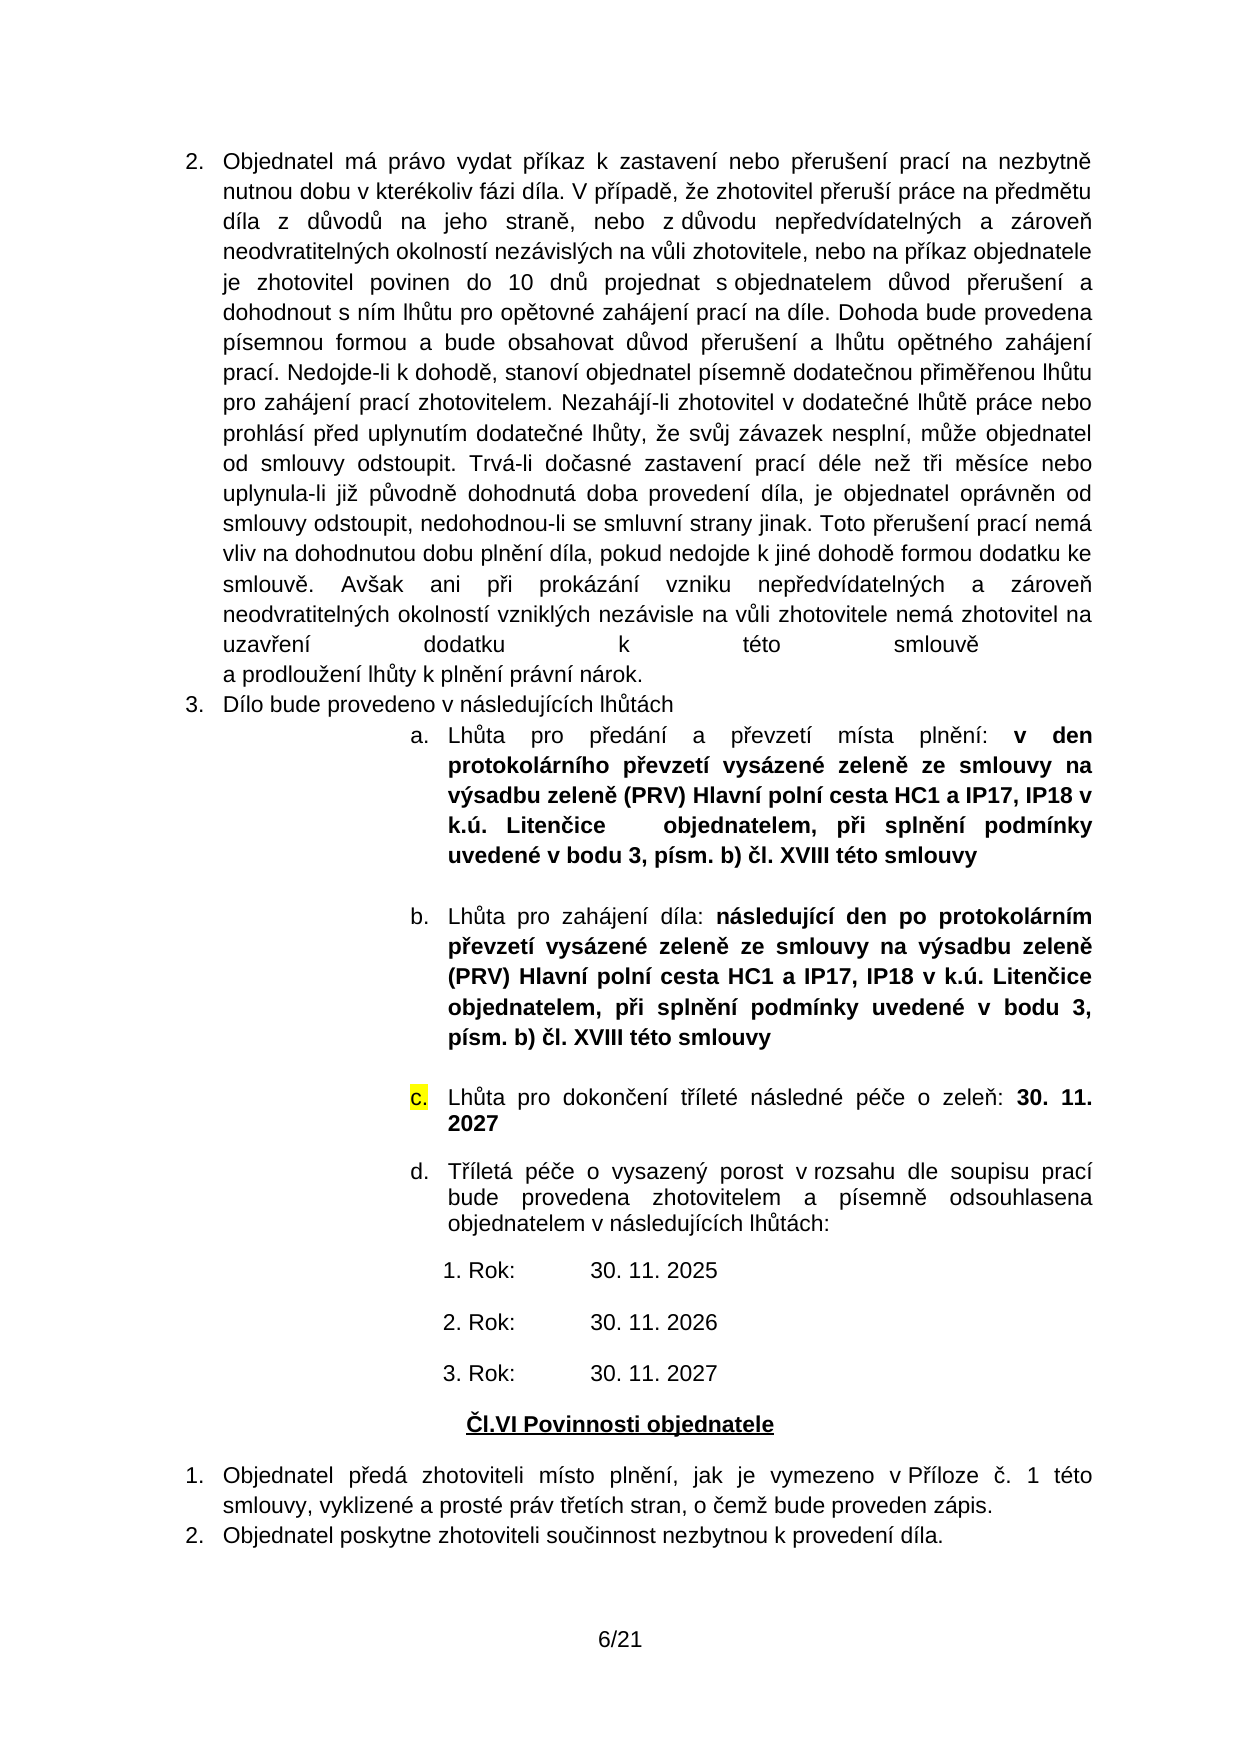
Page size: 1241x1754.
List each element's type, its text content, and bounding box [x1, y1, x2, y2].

list Lhůta pro zahájení díla: následující den po protokolárním převzetí vysázené zeleně ze smlouvy na výsadbu zeleně (PRV) Hlavní polní cesta HC1 a IP17, IP18 v k.ú. Litenčice objednatelem, při splnění podmínky uvedené v bodu 3, písm. b) čl. XVIII této smlouvy [410, 903, 1093, 1050]
text 2. Rok: 30. 11. 2026 [372, 1308, 1093, 1335]
list Objednatel poskytne zhotoviteli součinnost nezbytnou k provedení díla. [185, 1522, 1093, 1548]
list Tříletá péče o vysazený porost v rozsahu dle soupisu prací bude provedena zhotovitelem a písemně odsouhlasena objednatelem v následujících lhůtách: [410, 1158, 1093, 1237]
list Lhůta pro dokončení tříleté následné péče o zeleň: 30. 11. 2027 [410, 1084, 1093, 1137]
list Lhůta pro předání a převzetí místa plnění: v den protokolárního převzetí vysázené zeleně ze smlouvy na výsadbu zeleně (PRV) Hlavní polní cesta HC1 a IP17, IP18 v k.ú. Litenčice objednatelem, při splnění podmínky uvedené v bodu 3, písm. b) čl. XVIII této smlouvy [410, 722, 1093, 869]
text 1. Rok: 30. 11. 2025 [372, 1257, 1093, 1284]
text Čl.VI Povinnosti objednatele [148, 1411, 1093, 1437]
list Dílo bude provedeno v následujících lhůtách [185, 691, 1093, 718]
list Objednatel má právo vydat příkaz k zastavení nebo přerušení prací na nezbytně nutnou dobu v kterékoliv fázi díla. V případě, že zhotovitel přeruší práce na předmětu díla z důvodů na jeho straně, nebo z důvodu nepředvídatelných a zároveň neodvratitelných okolností nezávislých na vůli zhotovitele, nebo na příkaz objednatele je zhotovitel povinen do 10 dnů projednat s objednatelem důvod přerušení a dohodnout s ním lhůtu pro opětovné zahájení prací na díle. Dohoda bude provedena písemnou formou a bude obsahovat důvod přerušení a lhůtu opětného zahájení prací. Nedojde-li k dohodě, stanoví objednatel písemně dodatečnou přiměřenou lhůtu pro zahájení prací zhotovitelem. Nezahájí-li zhotovitel v dodatečné lhůtě práce nebo prohlásí před uplynutím dodatečné lhůty, že svůj závazek nesplní, může objednatel od smlouvy odstoupit. Trvá-li dočasné zastavení prací déle než tři měsíce nebo uplynula-li již původně dohodnutá doba provedení díla, je objednatel oprávněn od smlouvy odstoupit, nedohodnou-li se smluvní strany jinak. Toto přerušení prací nemá vliv na dohodnutou dobu plnění díla, pokud nedojde k jiné dohodě formou dodatku ke smlouvě. Avšak ani při prokázání vzniku nepředvídatelných a zároveň neodvratitelných okolností vzniklých nezávisle na vůli zhotovitele nemá zhotovitel na uzavření dodatku k této smlouvě a prodloužení lhůty k plnění právní nárok. [185, 148, 1093, 687]
list Objednatel předá zhotoviteli místo plnění, jak je vymezeno v Příloze č. 1 této smlouvy, vyklizené a prosté práv třetích stran, o čemž bude proveden zápis. [185, 1462, 1093, 1518]
text 3. Rok: 30. 11. 2027 [372, 1359, 1093, 1386]
